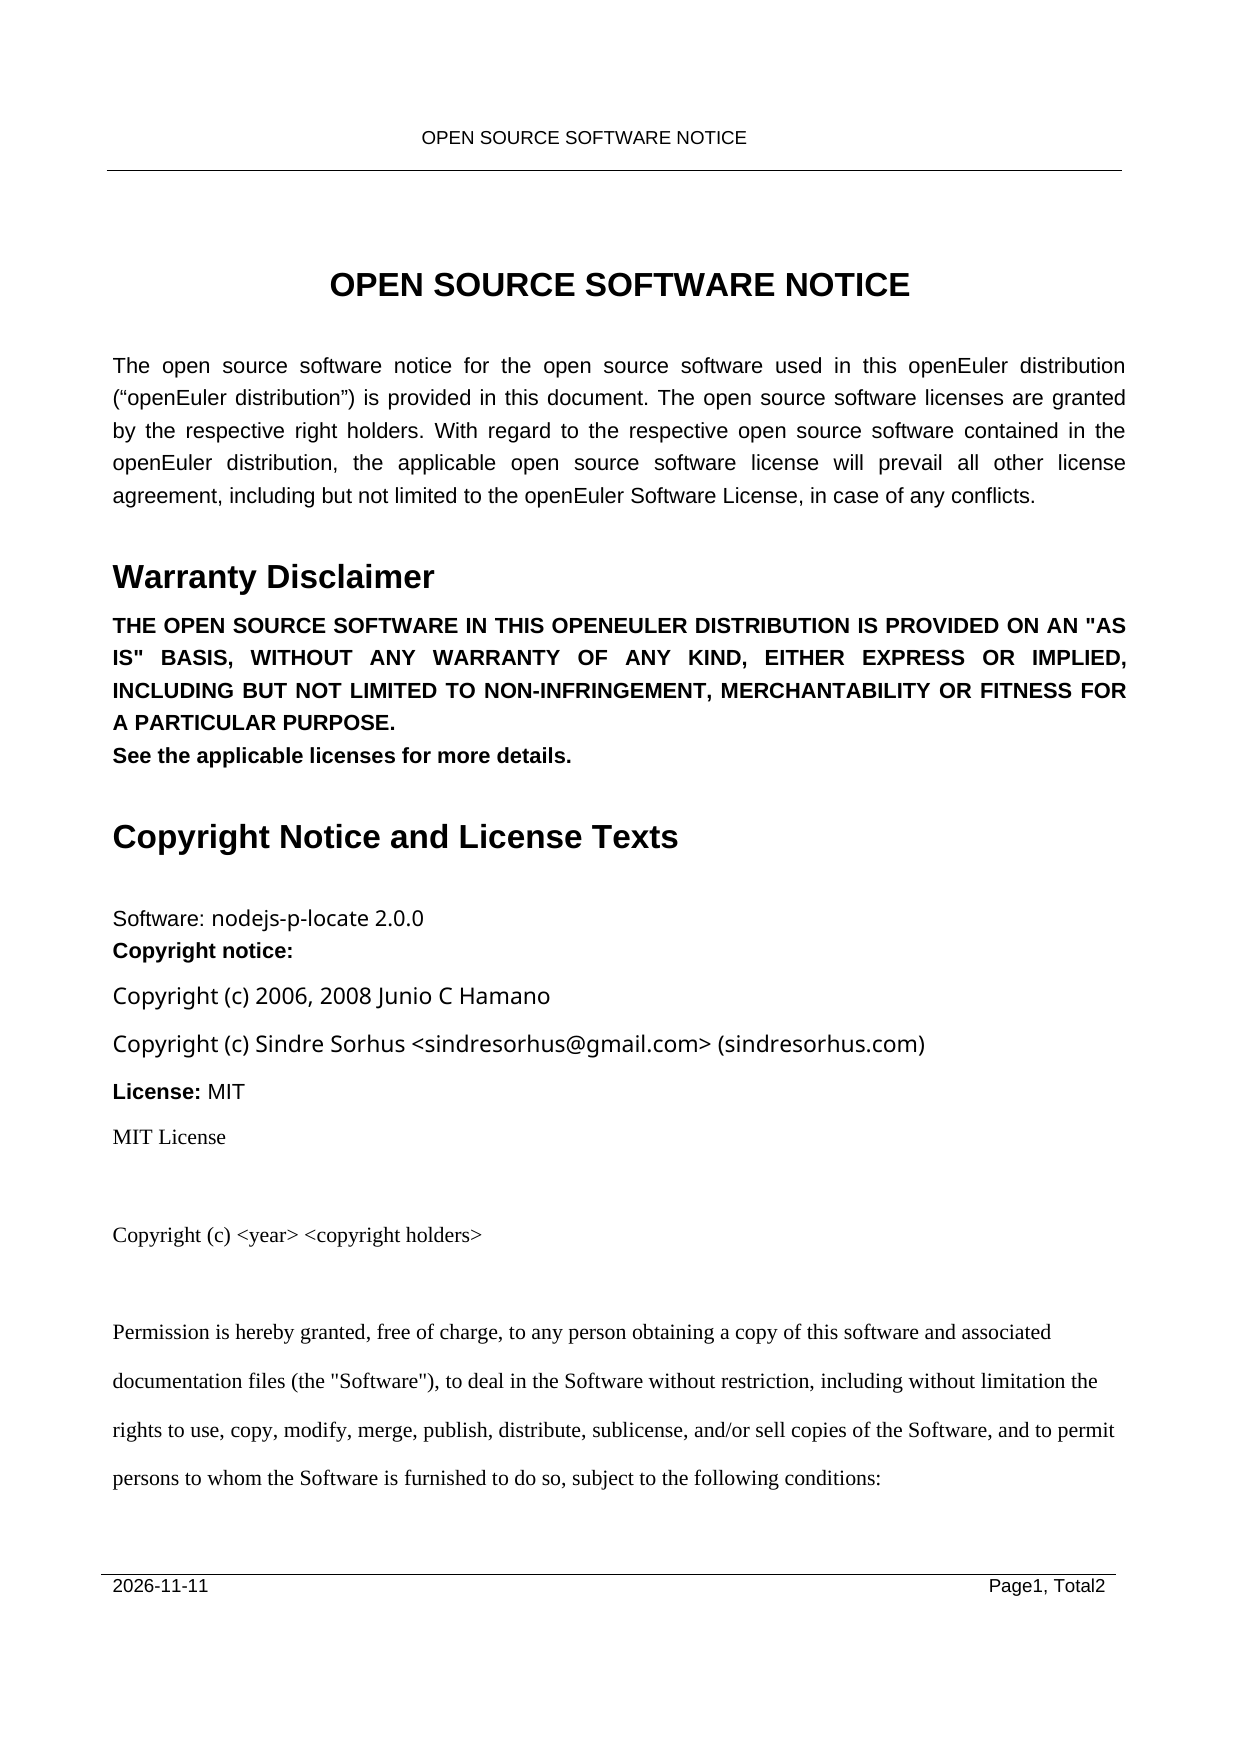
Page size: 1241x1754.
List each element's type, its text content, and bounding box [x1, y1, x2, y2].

text Copyright (c) Sindre Sorhus <sindresorhus@gmail.com> (sindresorhus.com) [112, 1027, 1128, 1060]
text THE OPEN SOURCE SOFTWARE IN THIS OPENEULER DISTRIBUTION IS PROVIDED ON AN "AS IS" BASIS, WITHOUT ANY WARRANTY OF ANY KIND, EITHER EXPRESS OR IMPLIED, INCLUDING BUT NOT LIMITED TO NON-INFRINGEMENT, MERCHANTABILITY OR FITNESS FOR A PARTICULAR PURPOSE. See the applicable licenses for more details. [112, 609, 1128, 771]
text Software: nodejs-p-locate 2.0.0 [112, 901, 1128, 934]
text Warranty Disclaimer [112, 544, 1128, 609]
text License: MIT [112, 1075, 1128, 1108]
text Copyright (c) 2006, 2008 Junio C Hamano [112, 979, 1128, 1012]
text The open source software notice for the open source software used in this openEuler distribution (“openEuler distribution”) is provided in this document. The open source software licenses are granted by the respective right holders. With regard to the respective open source software contained in the openEuler distribution, the applicable open source software license will prevail all other license agreement, including but not limited to the openEuler Software License, in case of any conflicts. [112, 349, 1128, 511]
text OPEN SOURCE SOFTWARE NOTICE [112, 251, 1128, 316]
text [112, 1120, 1128, 1494]
text Copyright Notice and License Texts [112, 804, 1128, 869]
text Copyright notice: [112, 934, 1128, 966]
